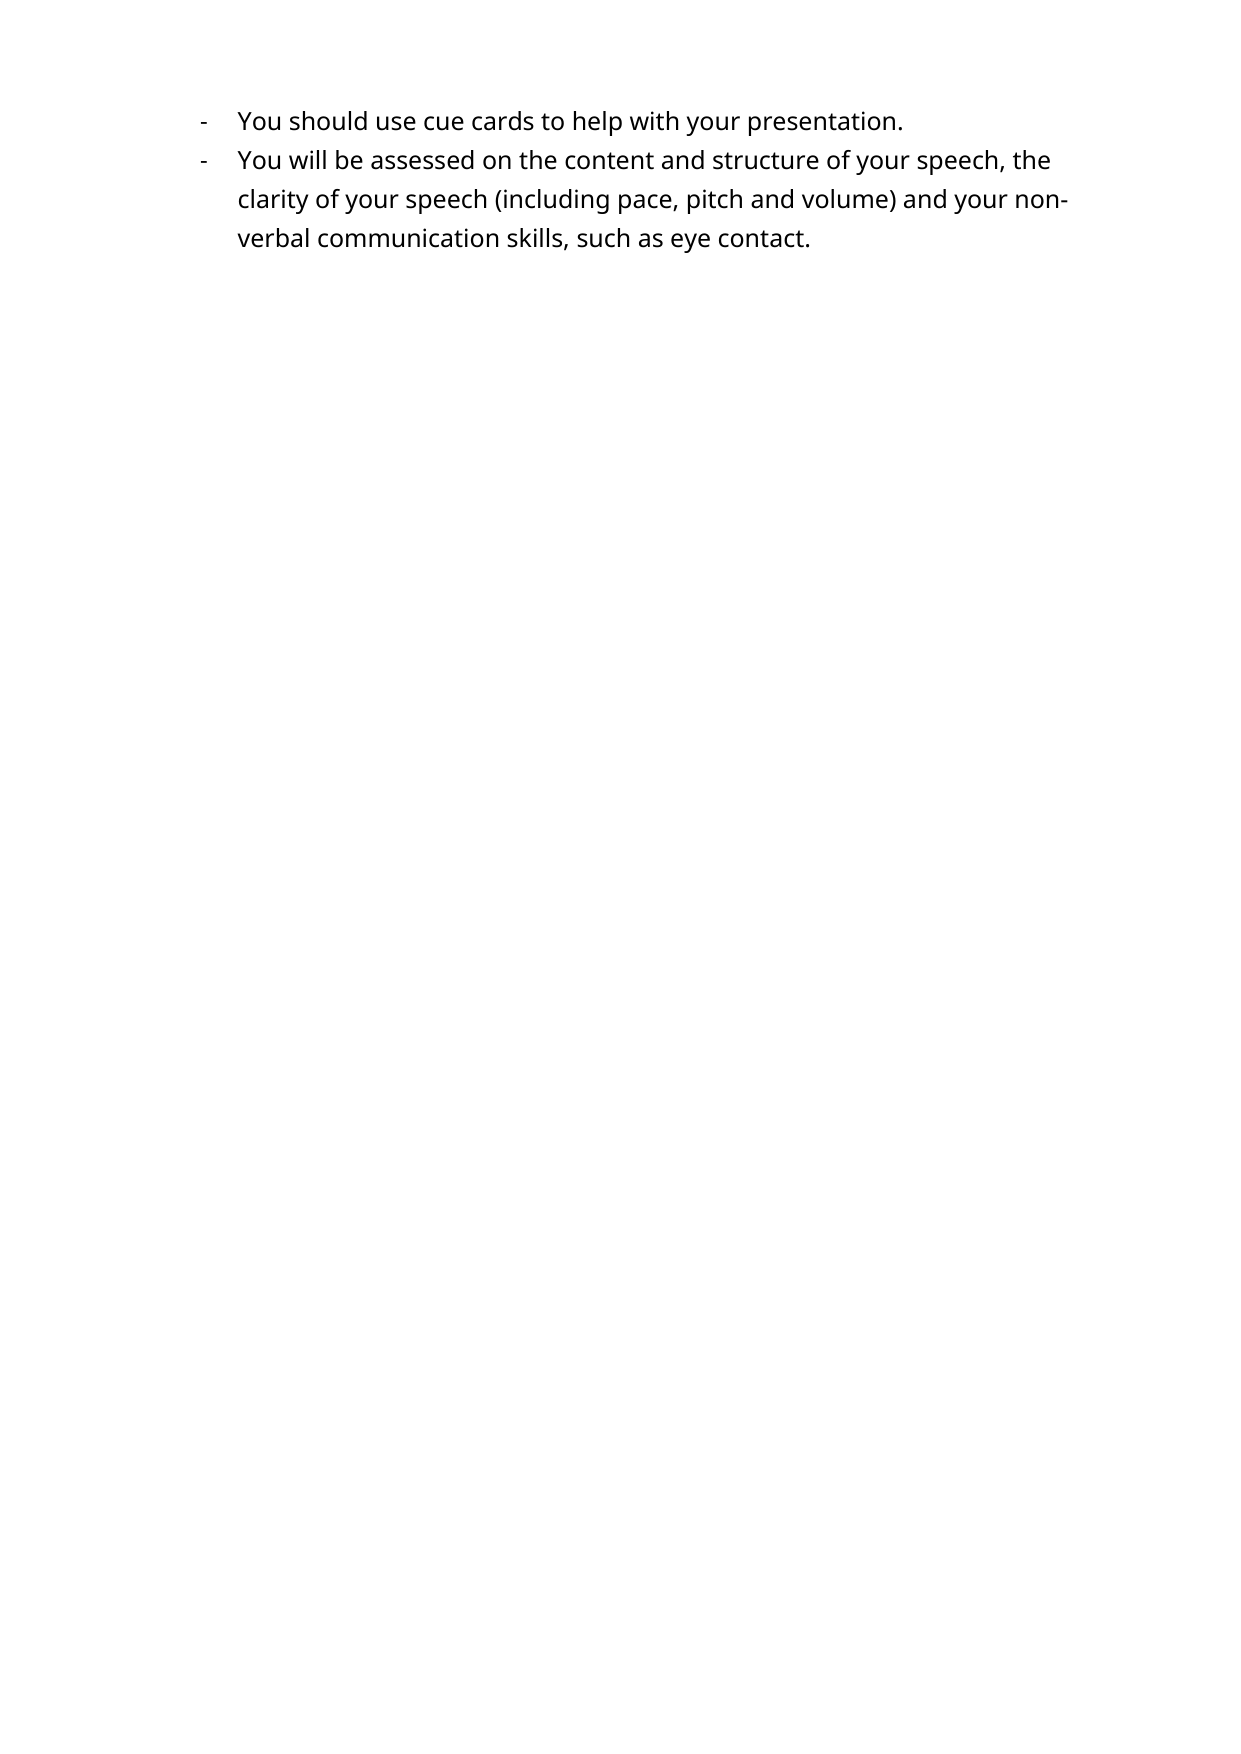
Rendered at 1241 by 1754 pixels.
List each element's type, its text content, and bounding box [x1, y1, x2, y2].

list You will be assessed on the content and structure of your speech, the clarity of your speech (including pace, pitch and volume) and your non-verbal communication skills, such as eye contact. [200, 143, 1128, 255]
list You should use cue cards to help with your presentation. [200, 103, 1128, 137]
